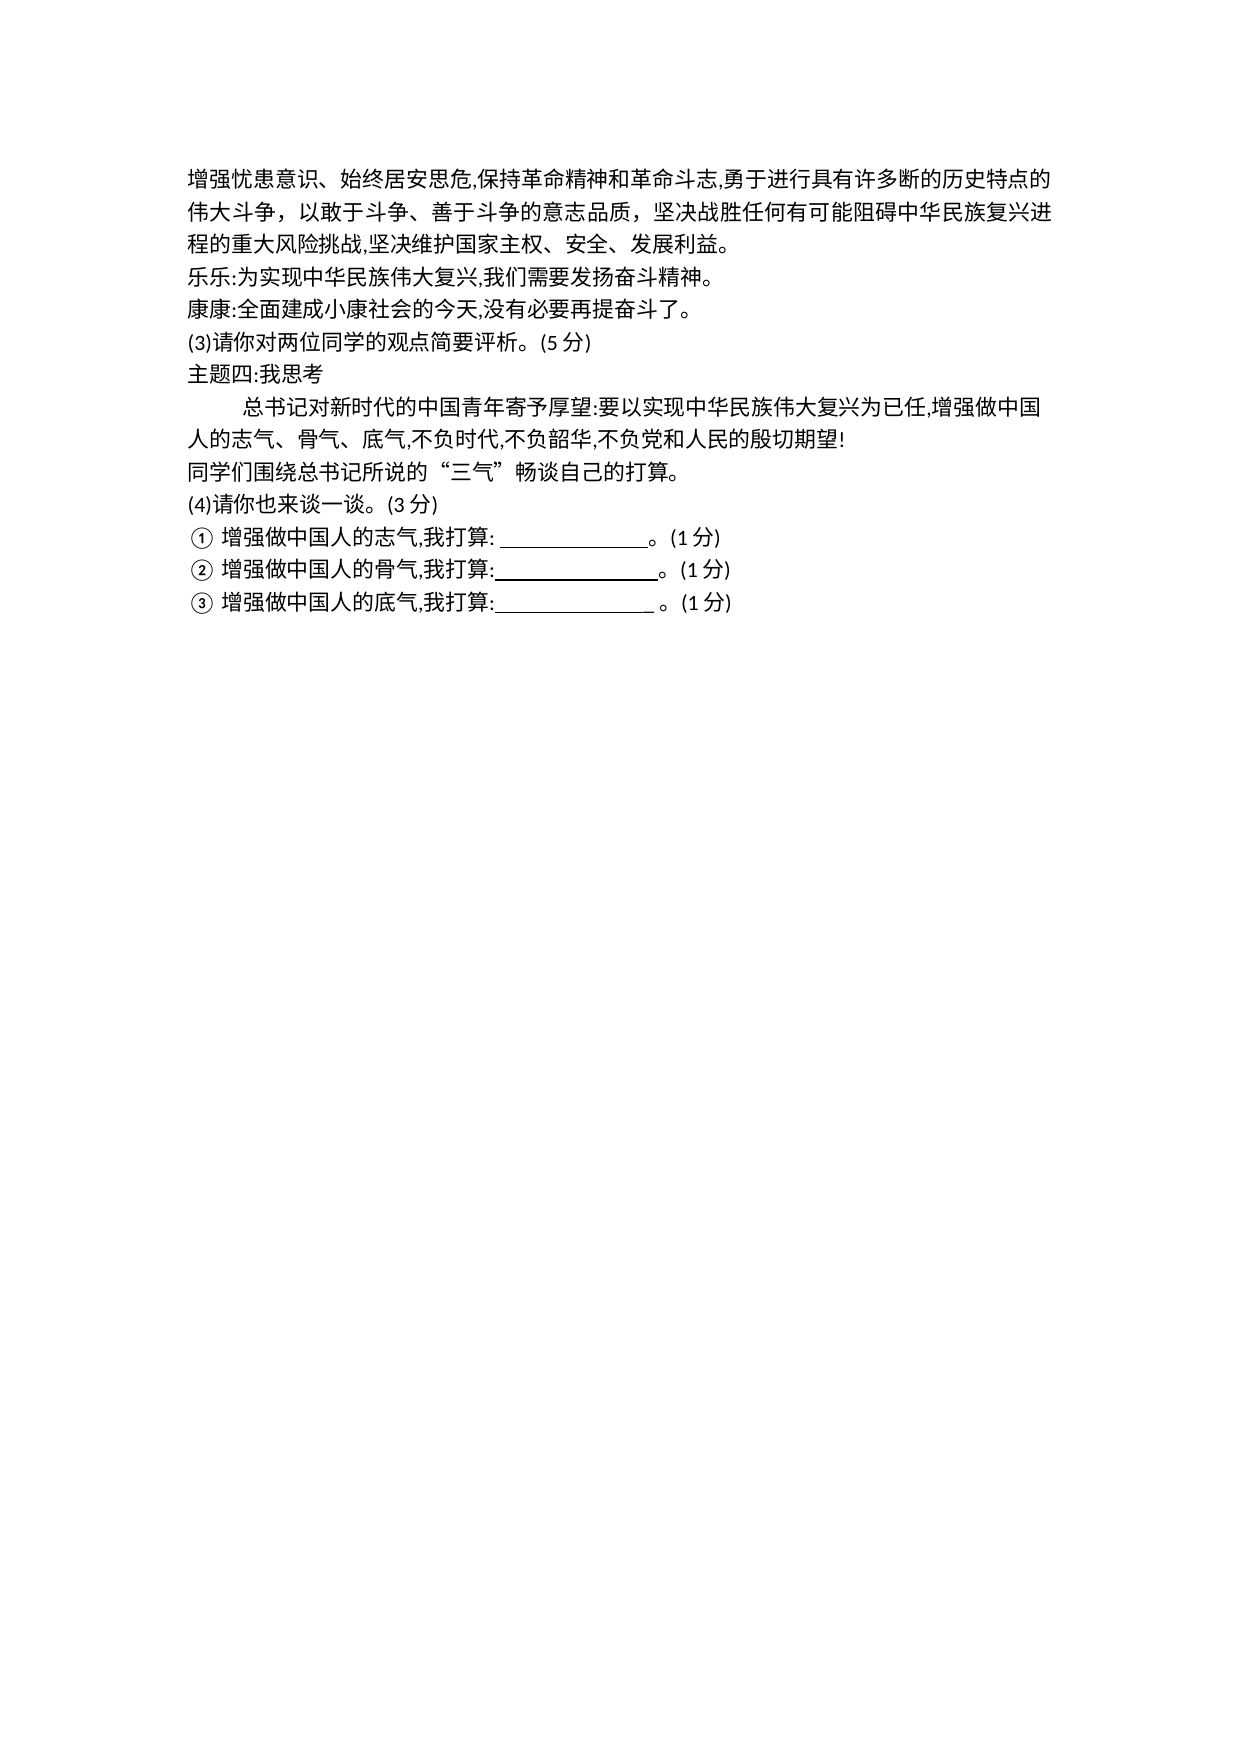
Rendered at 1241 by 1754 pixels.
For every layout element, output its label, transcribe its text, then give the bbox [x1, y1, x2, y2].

text 主题四:我思考 [187, 357, 1053, 389]
text 乐乐:为实现中华民族伟大复兴,我们需要发扬奋斗精神。 [187, 259, 1053, 292]
text ②增强做中国人的骨气,我打算: 。(1分) [187, 552, 1053, 584]
text (3)请你对两位同学的观点简要评析。(5 分) [187, 324, 1053, 357]
text 同学们围绕总书记所说的“三气”畅谈自己的打算。 [187, 454, 1053, 487]
text 总书记对新时代的中国青年寄予厚望:要以实现中华民族伟大复兴为已任,增强做中国 [187, 389, 1053, 422]
text 人的志气、骨气、底气,不负时代,不负韶华,不负党和人民的殷切期望! [187, 422, 1053, 454]
text ③增强做中国人的底气,我打算: _ 。(1分) [187, 584, 1053, 617]
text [187, 162, 1053, 194]
text 康康:全面建成小康社会的今天,没有必要再提奋斗了。 [187, 292, 1053, 324]
text ①增强做中国人的志气,我打算: 。(1分) [187, 519, 1053, 552]
text (4)请你也来谈一谈。(3 分) [187, 487, 1053, 519]
text 伟大斗争，以敢于斗争、善于斗争的意志品质，坚决战胜任何有可能阻碍中华民族复兴进程的重大风险挑战,坚决维护国家主权、安全、发展利益。 [187, 194, 1053, 259]
